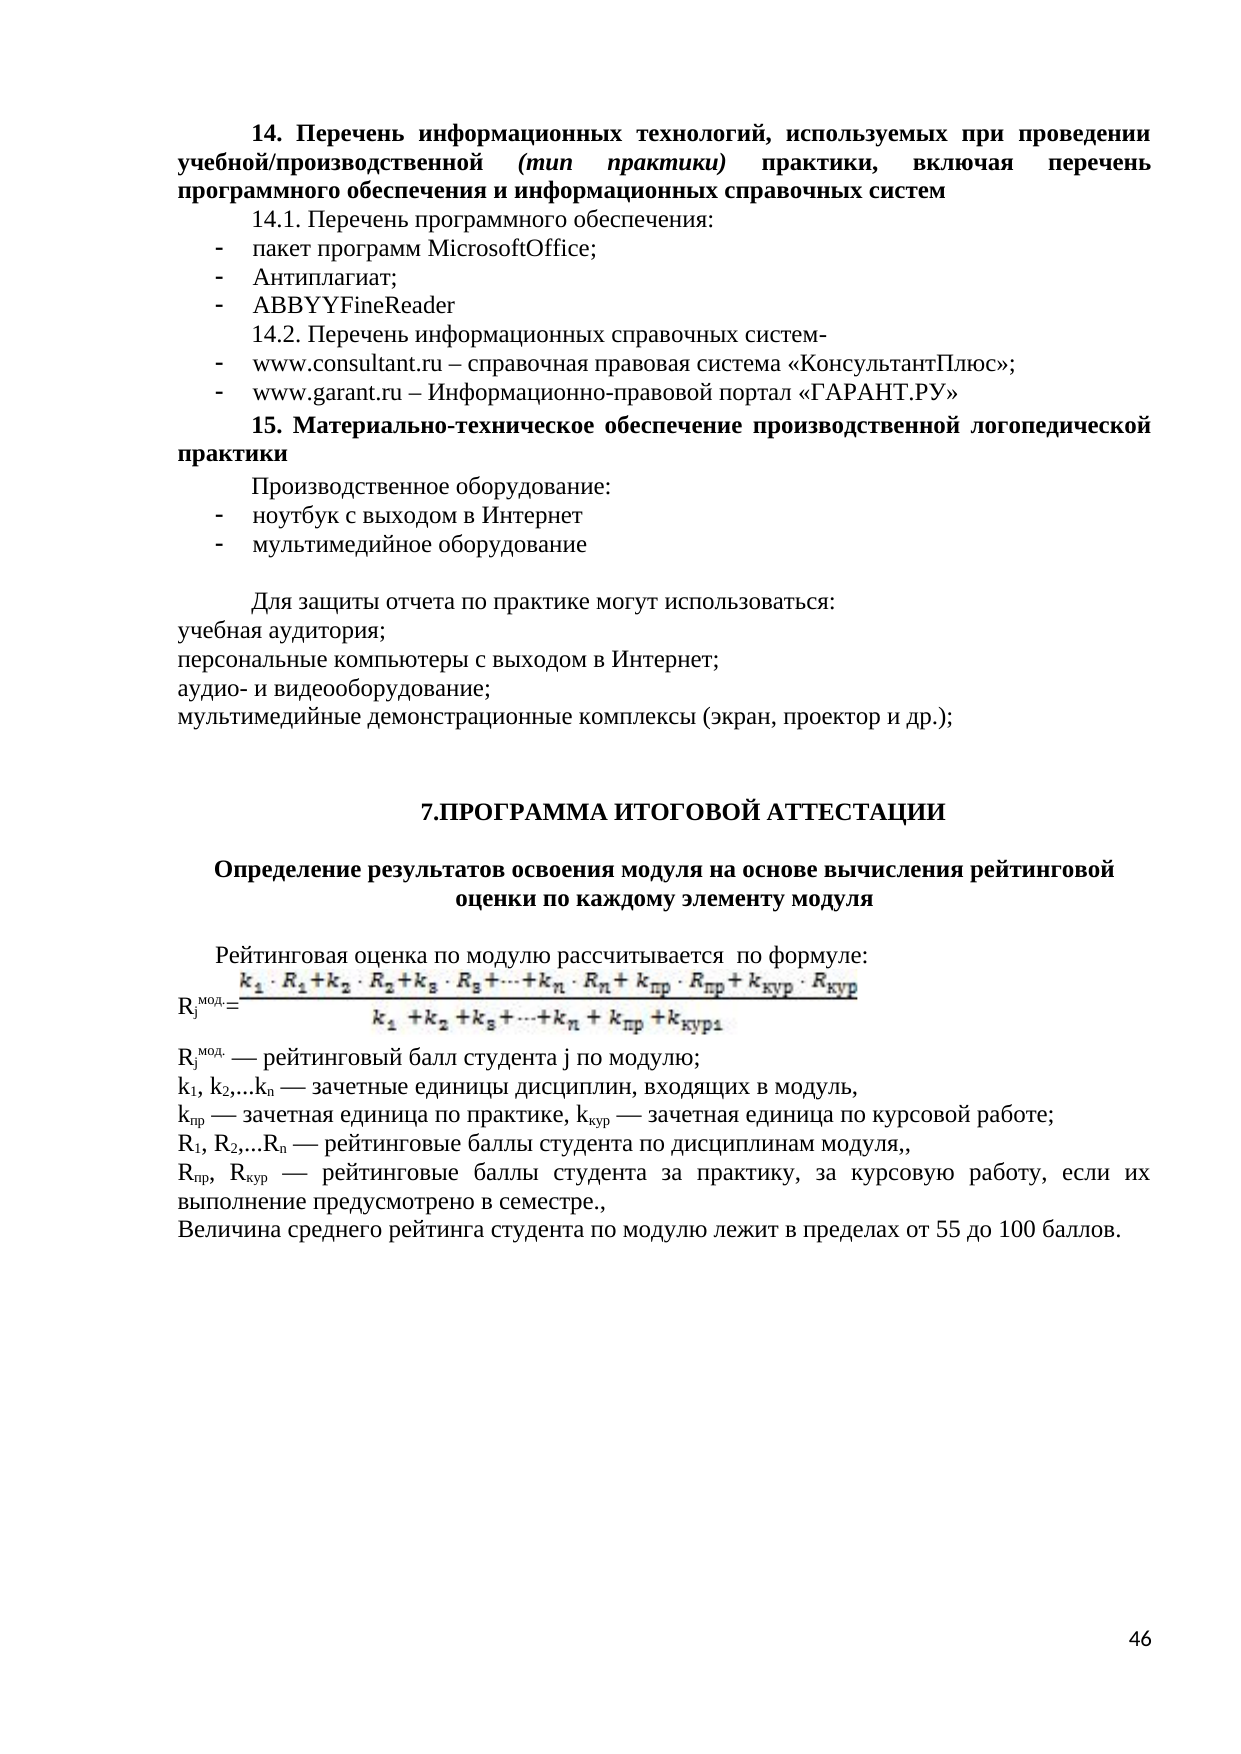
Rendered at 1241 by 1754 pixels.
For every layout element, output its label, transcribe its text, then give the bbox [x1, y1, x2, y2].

text kпр — зачетная единица по практике, kкур — зачетная единица по курсовой работе; [177, 1099, 1152, 1128]
list www.consultant.ru – справочная правовая система «КонсультантПлюс»; [215, 348, 1152, 377]
text Rпр, Rкур — рейтинговые баллы студента за практику, за курсовую работу, если их выполнение предусмотрено в семестре., [177, 1157, 1152, 1214]
picture [239, 969, 858, 1037]
text Рейтинговая оценка по модулю рассчитывается по формуле: [177, 941, 1152, 969]
list ноутбук с выходом в Интернет [215, 500, 1152, 529]
text Величина среднего рейтинга студента по модулю лежит в пределах от 55 до 100 баллов. [177, 1214, 1152, 1243]
text 14.2. Перечень информационных справочных систем- [177, 319, 1152, 348]
text 14. Перечень информационных технологий, используемых при проведении учебной/производственной (тип практики) практики, включая перечень программного обеспечения и информационных справочных систем [177, 118, 1152, 204]
text учебная аудитория; [177, 615, 1152, 644]
text персональные компьютеры с выходом в Интернет; [177, 644, 1152, 673]
list www.garant.ru – Информационно-правовой портал «ГАРАНТ.РУ» [215, 377, 1152, 406]
text аудио- и видеооборудование; [177, 673, 1152, 701]
text 14.1. Перечень программного обеспечения: [177, 204, 1152, 233]
list пакет программ MicrosoftOffice; [215, 233, 1152, 262]
text Производственное оборудование: [177, 471, 1152, 500]
list мультимедийное оборудование [215, 529, 1152, 558]
text мультимедийные демонстрационные комплексы (экран, проектор и др.); [177, 701, 1152, 730]
text Rjмод. — рейтинговый балл студента j по модулю; [177, 1042, 1152, 1071]
subtitle 7.ПРОГРАММА ИТОГОВОЙ АТТЕСТАЦИИ [215, 797, 1152, 826]
text R1, R2,...Rn — рейтинговые баллы студента по дисциплинам модуля,, [177, 1128, 1152, 1157]
text Для защиты отчета по практике могут использоваться: [177, 586, 1152, 615]
text 15. Материально-техническое обеспечение производственной логопедической практики [177, 410, 1152, 467]
list Антиплагиат; [215, 262, 1152, 291]
list ABBYYFineReader [215, 291, 1152, 319]
text Определение результатов освоения модуля на основе вычисления рейтинговой оценки по каждому элементу модуля [177, 854, 1152, 912]
text k1, k2,...kn — зачетные единицы дисциплин, входящих в модуль, [177, 1071, 1152, 1099]
